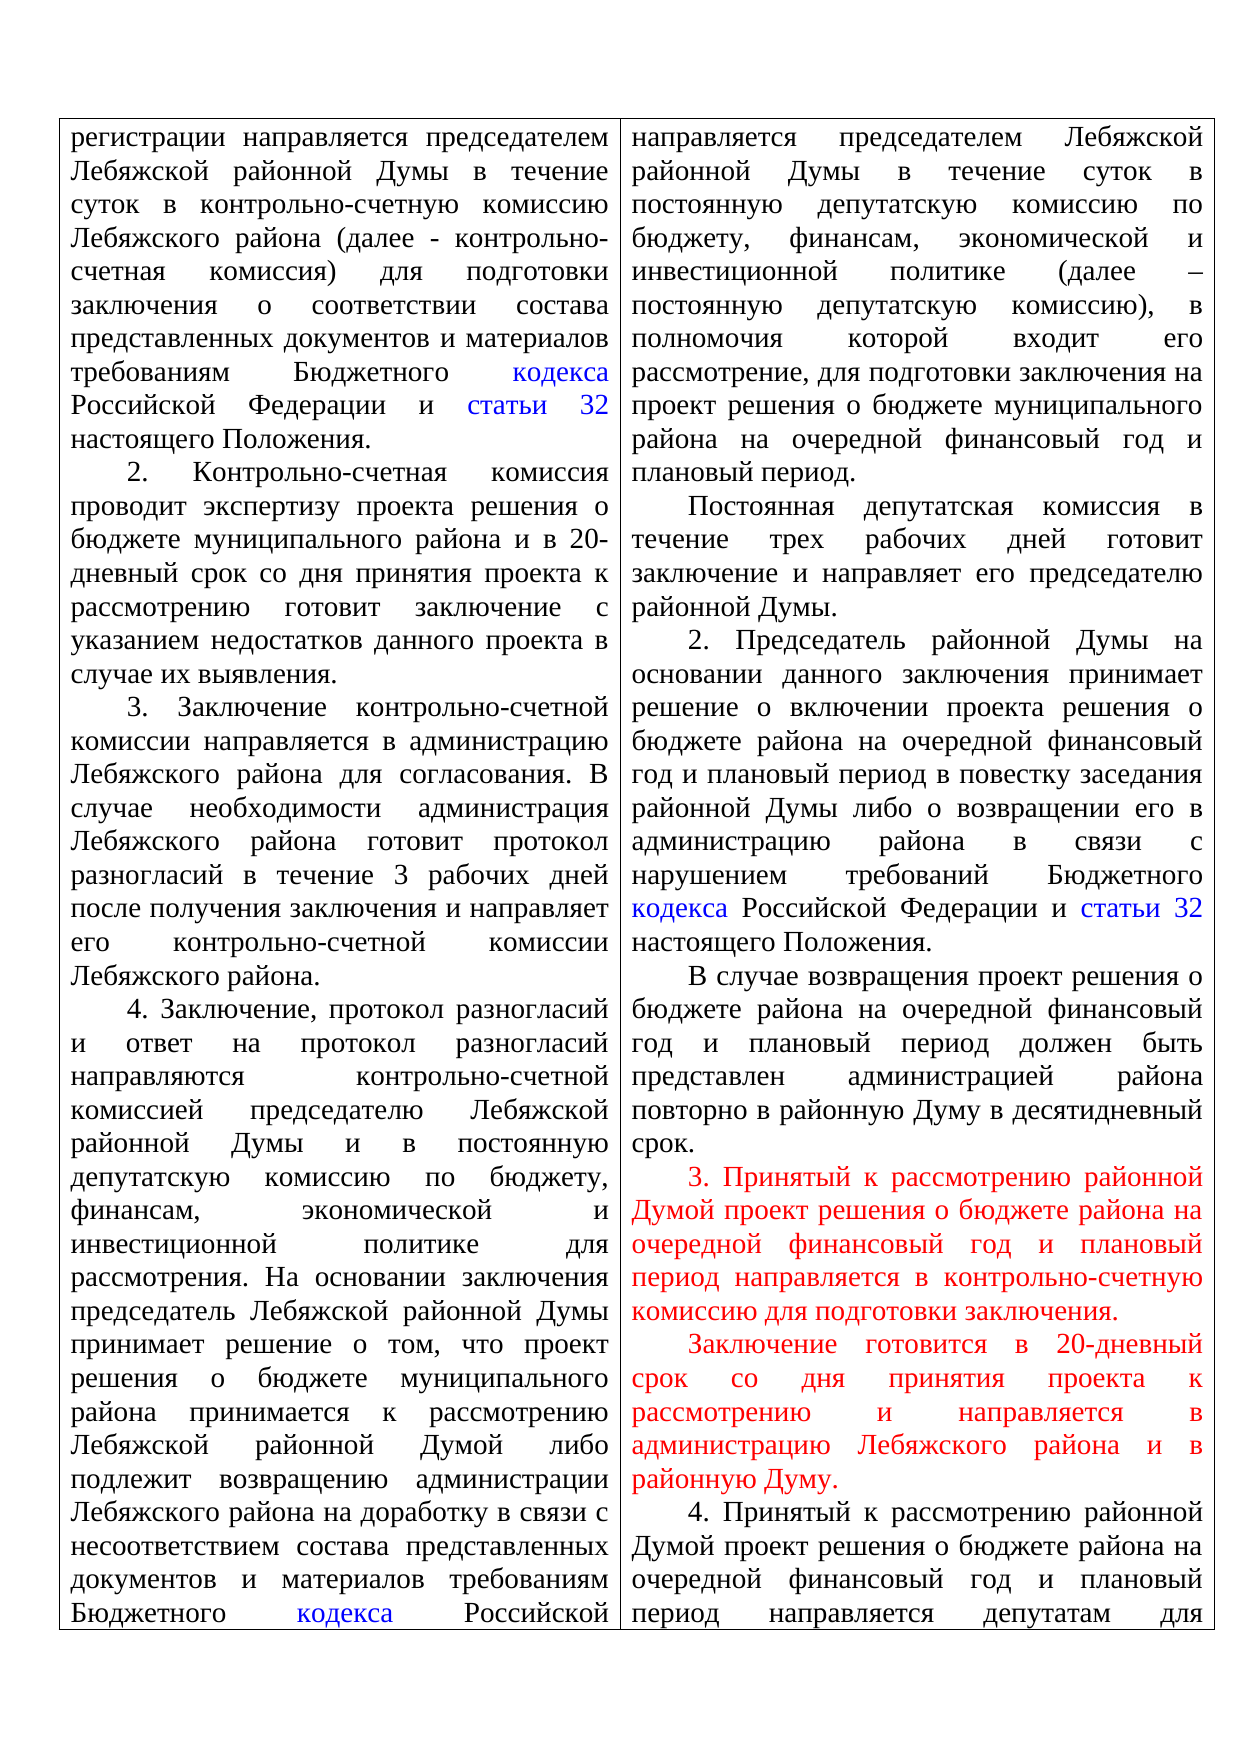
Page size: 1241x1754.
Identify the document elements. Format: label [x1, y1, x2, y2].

table_cell [621, 119, 1214, 1628]
table_cell [60, 119, 620, 1628]
